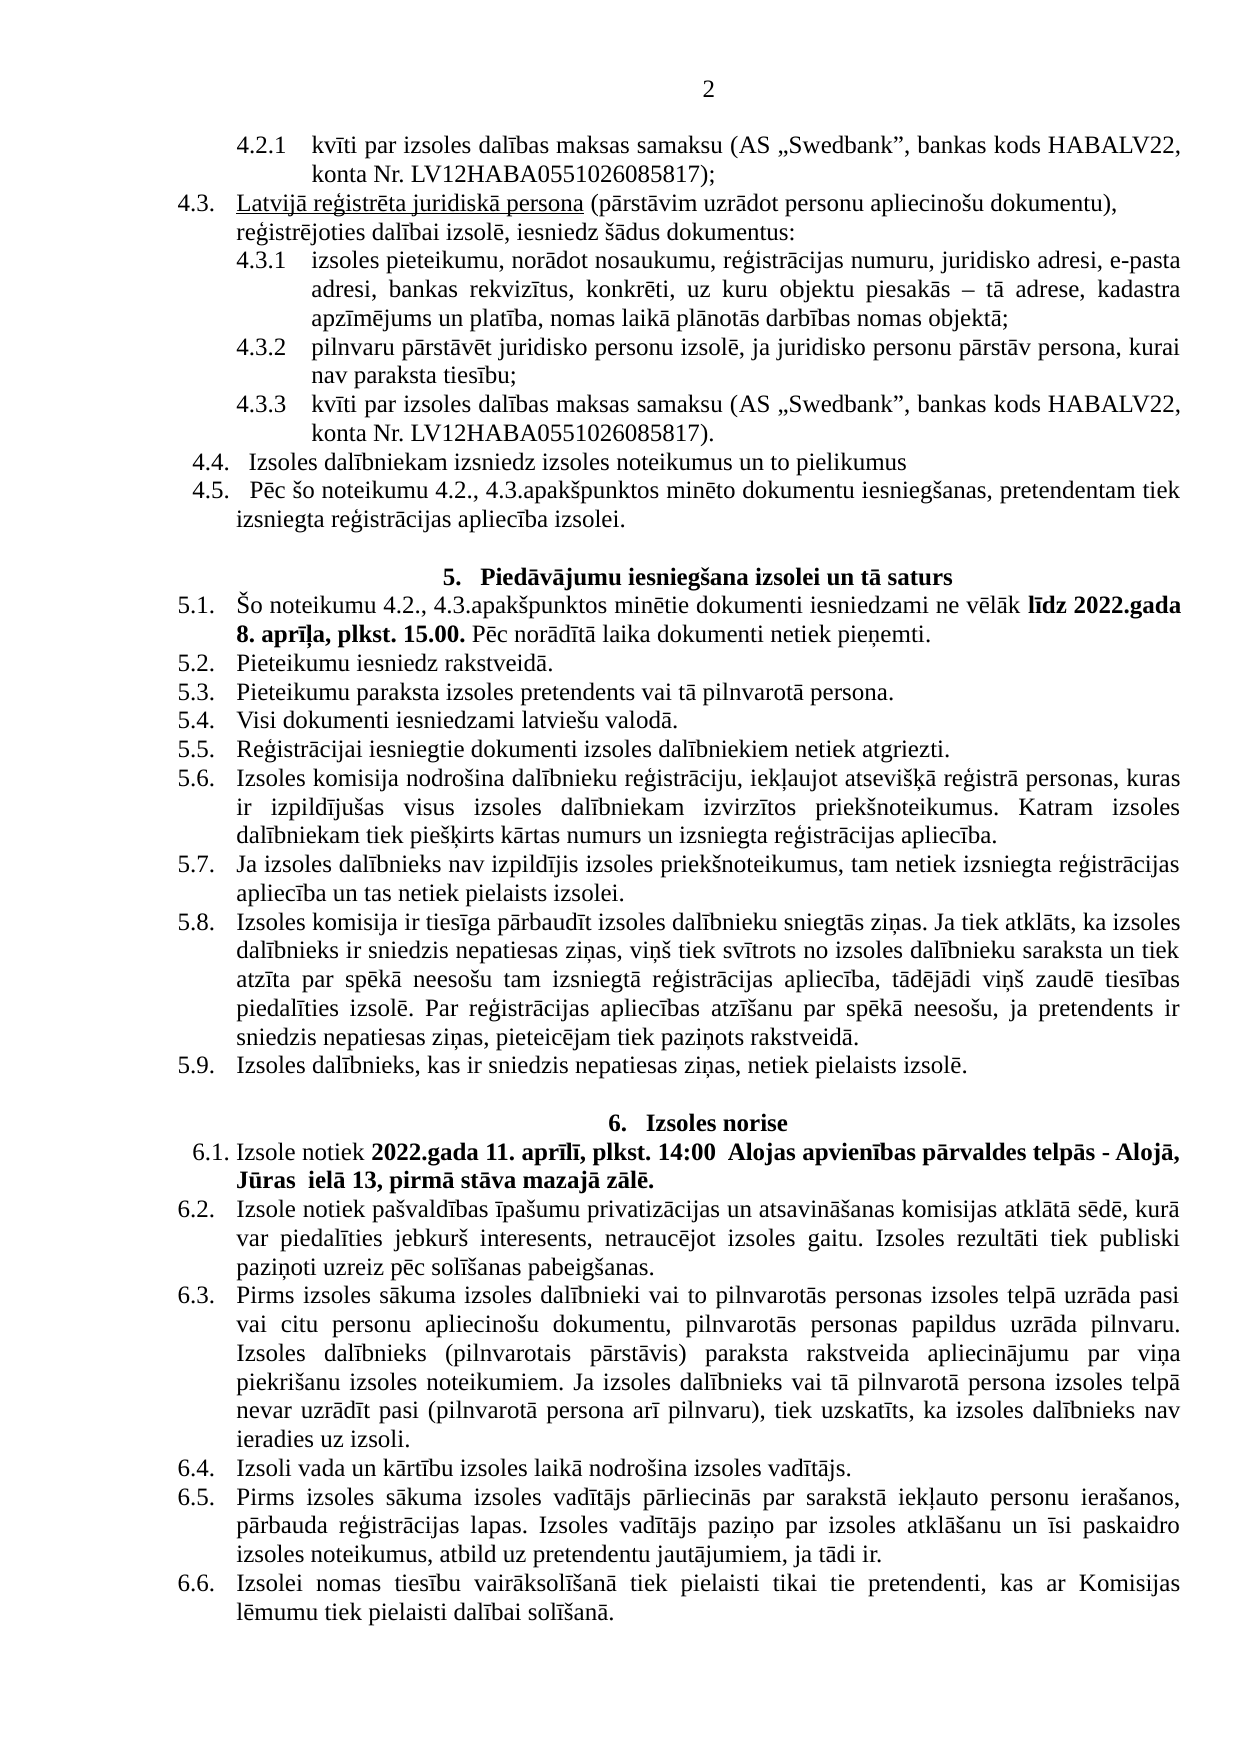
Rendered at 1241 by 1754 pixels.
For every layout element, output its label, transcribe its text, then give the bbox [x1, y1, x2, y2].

list kvīti par izsoles dalības maksas samaksu (AS „Swedbank”, bankas kods HABALV22, konta Nr. LV12HABA0551026085817). [236, 389, 1181, 447]
list Izsoles komisija ir tiesīga pārbaudīt izsoles dalībnieku sniegtās ziņas. Ja tiek atklāts, ka izsoles dalībnieks ir sniedzis nepatiesas ziņas, viņš tiek svītrots no izsoles dalībnieku saraksta un tiek atzīta par spēkā neesošu tam izsniegtā reģistrācijas apliecība, tādējādi viņš zaudē tiesības piedalīties izsolē. Par reģistrācijas apliecības atzīšanu par spēkā neesošu, ja pretendents ir sniedzis nepatiesas ziņas, pieteicējam tiek paziņots rakstveidā. [177, 907, 1181, 1051]
list Pēc šo noteikumu 4.2., 4.3.apakšpunktos minēto dokumentu iesniegšanas, pretendentam tiek izsniegta reģistrācijas apliecība izsolei. [192, 476, 1181, 533]
list Izsoles dalībniekam izsniedz izsoles noteikumus un to pielikumus [192, 447, 1181, 476]
list Izsoli vada un kārtību izsoles laikā nodrošina izsoles vadītājs. [177, 1453, 1181, 1482]
list Izsole notiek 2022.gada 11. aprīlī, plkst. 14:00 Alojas apvienības pārvaldes telpās - Alojā, Jūras ielā 13, pirmā stāva mazajā zālē. [192, 1137, 1181, 1194]
list Izsoles komisija nodrošina dalībnieku reģistrāciju, iekļaujot atsevišķā reģistrā personas, kuras ir izpildījušas visus izsoles dalībniekam izvirzītos priekšnoteikumus. Katram izsoles dalībniekam tiek piešķirts kārtas numurs un izsniegta reģistrācijas apliecība. [177, 763, 1181, 849]
list Visi dokumenti iesniedzami latviešu valodā. [177, 706, 1181, 734]
list Pirms izsoles sākuma izsoles vadītājs pārliecinās par sarakstā iekļauto personu ierašanos, pārbauda reģistrācijas lapas. Izsoles vadītājs paziņo par izsoles atklāšanu un īsi paskaidro izsoles noteikumus, atbild uz pretendentu jautājumiem, ja tādi ir. [177, 1482, 1181, 1568]
list kvīti par izsoles dalības maksas samaksu (AS „Swedbank”, bankas kods HABALV22, konta Nr. LV12HABA0551026085817); [236, 131, 1181, 188]
list Izsoles dalībnieks, kas ir sniedzis nepatiesas ziņas, netiek pielaists izsolē. [177, 1051, 1181, 1079]
list Pirms izsoles sākuma izsoles dalībnieki vai to pilnvarotās personas izsoles telpā uzrāda pasi vai citu personu apliecinošu dokumentu, pilnvarotās personas papildus uzrāda pilnvaru. Izsoles dalībnieks (pilnvarotais pārstāvis) paraksta rakstveida apliecinājumu par viņa piekrišanu izsoles noteikumiem. Ja izsoles dalībnieks vai tā pilnvarotā persona izsoles telpā nevar uzrādīt pasi (pilnvarotā persona arī pilnvaru), tiek uzskatīts, ka izsoles dalībnieks nav ieradies uz izsoli. [177, 1281, 1181, 1453]
list Latvijā reģistrēta juridiskā persona (pārstāvim uzrādot personu apliecinošu dokumentu), reģistrējoties dalībai izsolē, iesniedz šādus dokumentus: [177, 188, 1181, 246]
list Piedāvājumu iesniegšana izsolei un tā saturs [215, 562, 1181, 591]
list Izsoles norise [215, 1108, 1181, 1137]
list Šo noteikumu 4.2., 4.3.apakšpunktos minētie dokumenti iesniedzami ne vēlāk līdz 2022.gada 8. aprīļa, plkst. 15.00. Pēc norādītā laika dokumenti netiek pieņemti. [177, 591, 1181, 648]
list izsoles pieteikumu, norādot nosaukumu, reģistrācijas numuru, juridisko adresi, e-pasta adresi, bankas rekvizītus, konkrēti, uz kuru objektu piesakās – tā adrese, kadastra apzīmējums un platība, nomas laikā plānotās darbības nomas objektā; [236, 246, 1181, 332]
list Reģistrācijai iesniegtie dokumenti izsoles dalībniekiem netiek atgriezti. [177, 734, 1181, 763]
list Pieteikumu paraksta izsoles pretendents vai tā pilnvarotā persona. [177, 677, 1181, 706]
list Izsolei nomas tiesību vairāksolīšanā tiek pielaisti tikai tie pretendenti, kas ar Komisijas lēmumu tiek pielaisti dalībai solīšanā. [177, 1568, 1181, 1626]
list pilnvaru pārstāvēt juridisko personu izsolē, ja juridisko personu pārstāv persona, kurai nav paraksta tiesību; [236, 332, 1181, 389]
list Pieteikumu iesniedz rakstveidā. [177, 648, 1181, 677]
list Izsole notiek pašvaldības īpašumu privatizācijas un atsavināšanas komisijas atklātā sēdē, kurā var piedalīties jebkurš interesents, netraucējot izsoles gaitu. Izsoles rezultāti tiek publiski paziņoti uzreiz pēc solīšanas pabeigšanas. [177, 1194, 1181, 1281]
list Ja izsoles dalībnieks nav izpildījis izsoles priekšnoteikumus, tam netiek izsniegta reģistrācijas apliecība un tas netiek pielaists izsolei. [177, 849, 1181, 907]
